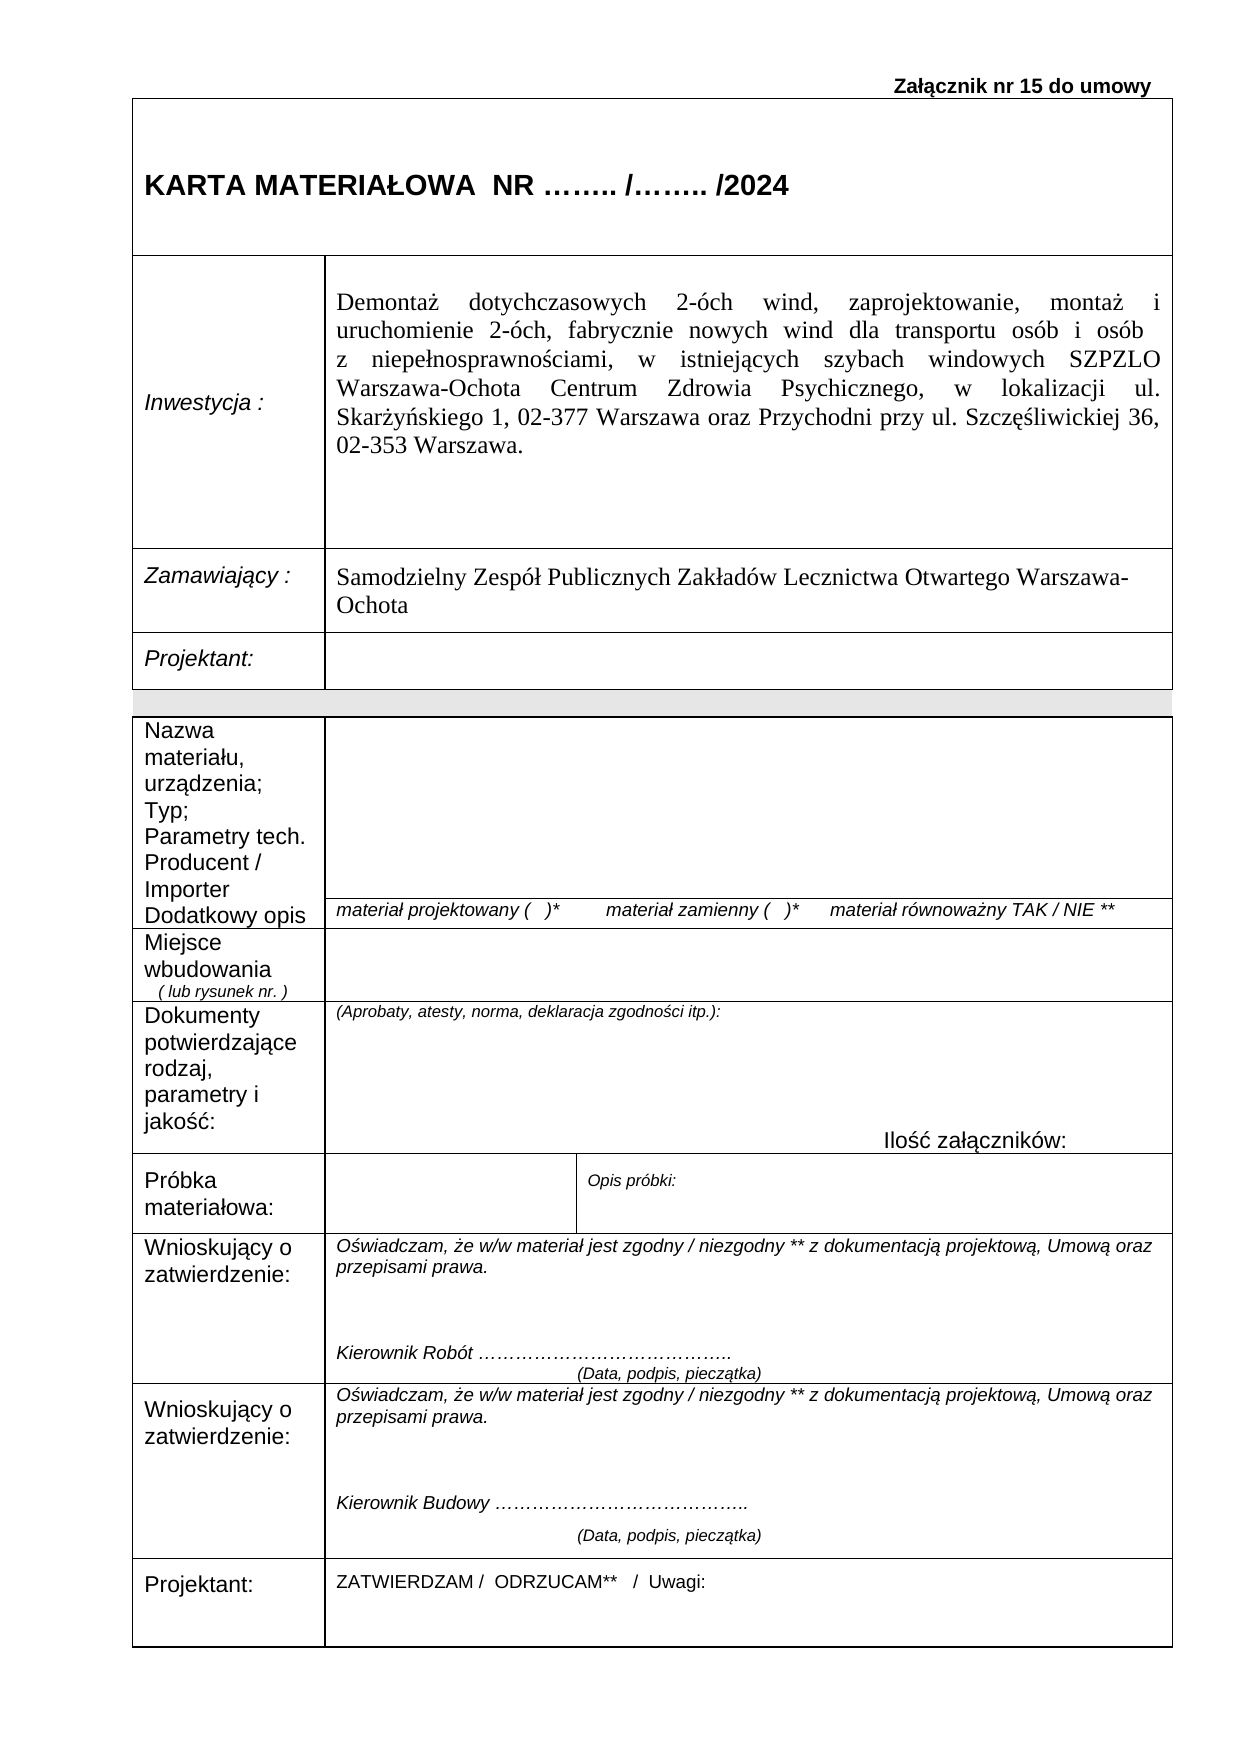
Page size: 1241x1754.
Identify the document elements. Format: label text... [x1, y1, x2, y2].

table_cell Zamawiający : [133, 549, 324, 632]
table_cell Opis próbki: [577, 1154, 1172, 1233]
table_cell Nazwa materiału, urządzenia; Typ; Parametry tech. Producent / Importer Dodatkowy opis [133, 718, 324, 928]
table_cell materiał projektowany ( )* materiał zamienny ( )* materiał równoważny TAK / NIE ** [326, 899, 1172, 928]
table_cell Inwestycja : [133, 256, 324, 548]
table_header KARTA MATERIAŁOWA NR …….. /…….. /2024 [133, 99, 1172, 255]
table_cell [326, 718, 1172, 898]
table_cell [133, 690, 1172, 716]
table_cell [326, 1559, 1172, 1646]
table_cell [326, 1154, 576, 1233]
table_cell Oświadczam, że w/w materiał jest zgodny / niezgodny ** z dokumentacją projektową, Umową oraz przepisami prawa. Kierownik Robót ………………………………….. (Data, podpis, pieczątka) [326, 1234, 1172, 1383]
table_cell Samodzielny Zespół Publicznych Zakładów Lecznictwa Otwartego Warszawa-Ochota [326, 549, 1172, 632]
table_cell Projektant: [133, 1559, 324, 1646]
table_cell Projektant: [133, 633, 324, 689]
text Załącznik nr 15 do umowy [148, 74, 1152, 98]
table_cell Wnioskujący o zatwierdzenie: [133, 1384, 324, 1557]
table_cell Dokumenty potwierdzające rodzaj, parametry i jakość: [133, 1002, 324, 1153]
table_cell [326, 929, 1172, 1001]
table_cell (Aprobaty, atesty, norma, deklaracja zgodności itp.): Ilość załączników: [326, 1002, 1172, 1153]
table_cell Miejsce wbudowania ( lub rysunek nr. ) [133, 929, 324, 1001]
table_cell Oświadczam, że w/w materiał jest zgodny / niezgodny ** z dokumentacją projektową, Umową oraz przepisami prawa. Kierownik Budowy ………………………………….. (Data, podpis, pieczątka) [326, 1384, 1172, 1557]
table_cell Wnioskujący o zatwierdzenie: [133, 1234, 324, 1383]
table_cell [326, 633, 1172, 689]
table_cell Demontaż dotychczasowych 2-óch wind, zaprojektowanie, montaż i uruchomienie 2-óch, fabrycznie nowych wind dla transportu osób i osób z niepełnosprawnościami, w istniejących szybach windowych SZPZLO Warszawa-Ochota Centrum Zdrowia Psychicznego, w lokalizacji ul. Skarżyńskiego 1, 02-377 Warszawa oraz Przychodni przy ul. Szczęśliwickiej 36, 02-353 Warszawa. [326, 256, 1172, 548]
table_cell Próbka materiałowa: [133, 1154, 324, 1233]
